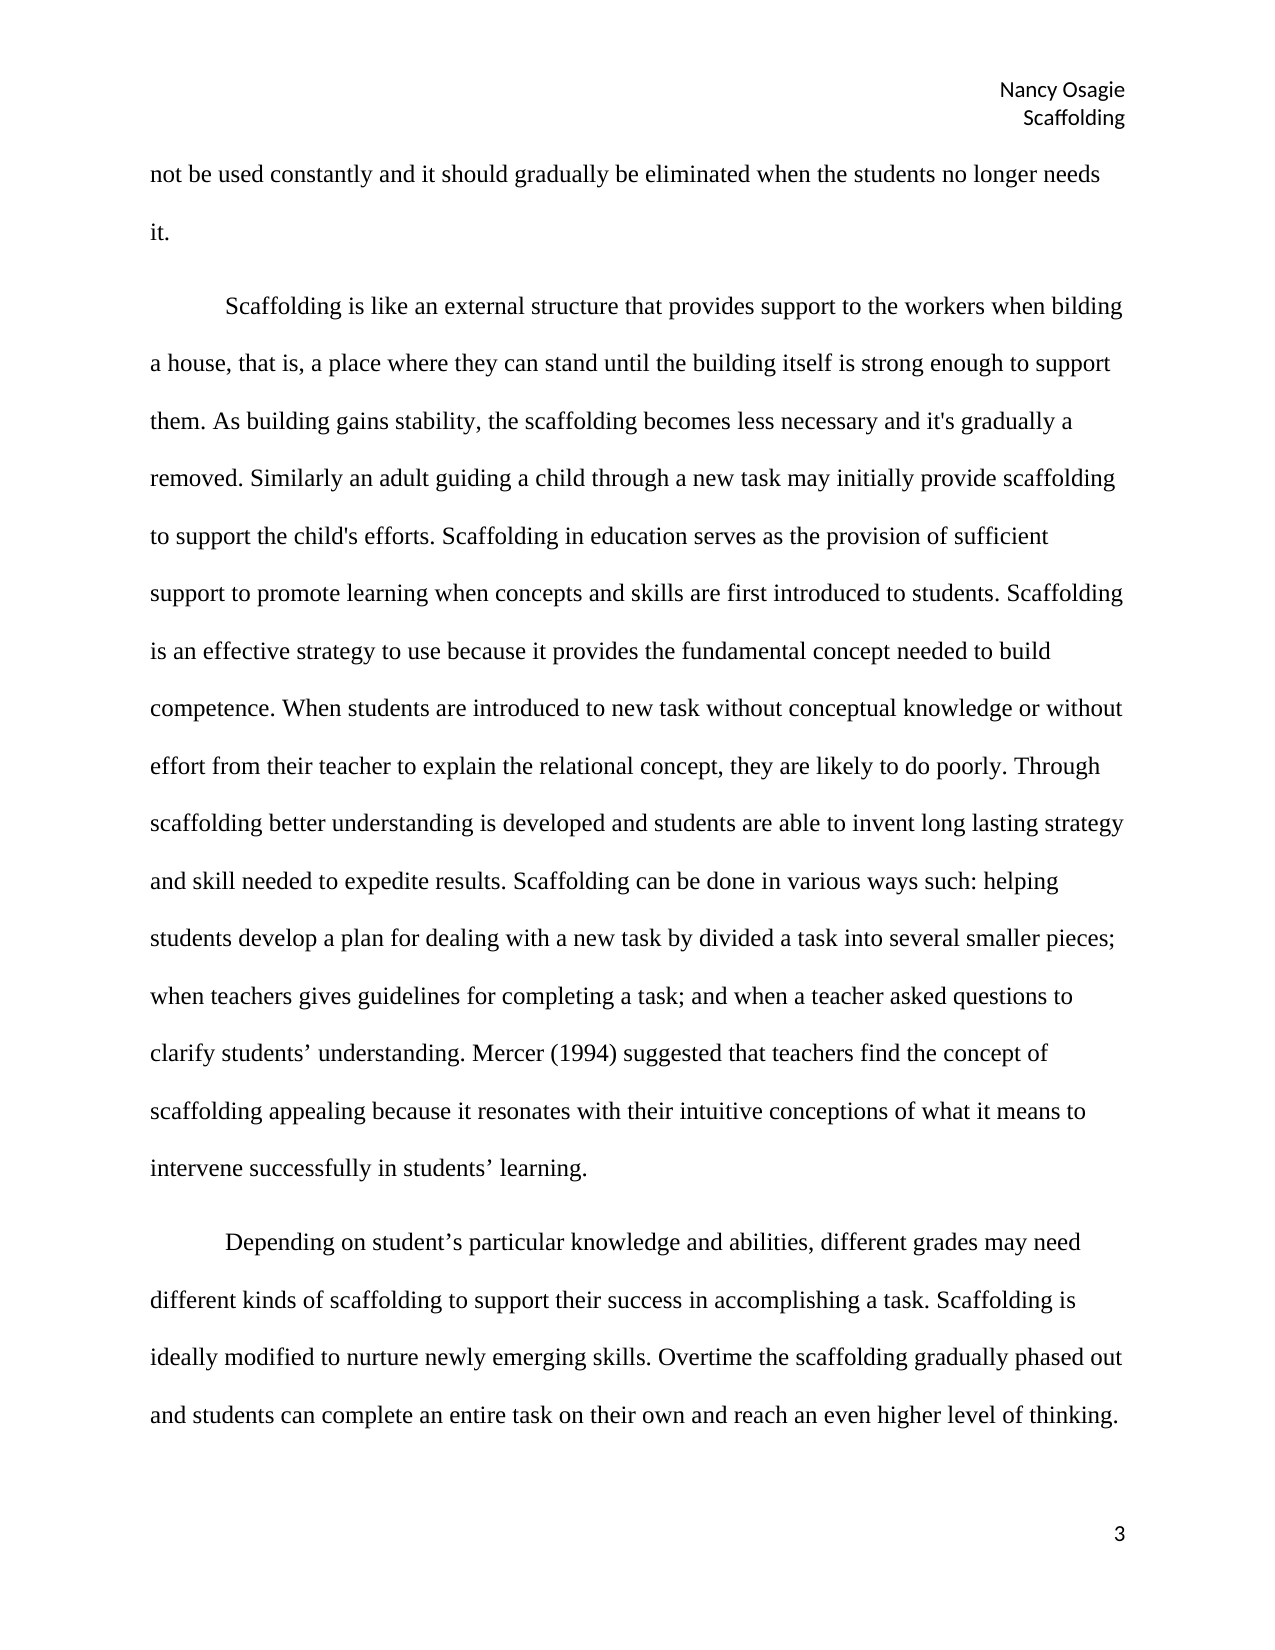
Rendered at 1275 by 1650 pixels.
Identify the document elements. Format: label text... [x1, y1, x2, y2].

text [150, 159, 1125, 245]
text Depending on student’s particular knowledge and abilities, different grades may need different kinds of scaffolding to support their success in accomplishing a task. Scaffolding is ideally modified to nurture newly emerging skills. Overtime the scaffolding gradually phased out and students can complete an entire task on their own and reach an even higher level of thinking. [150, 1227, 1125, 1429]
text Scaffolding is like an external structure that provides support to the workers when bilding a house, that is, a place where they can stand until the building itself is strong enough to support them. As building gains stability, the scaffolding becomes less necessary and it's gradually a removed. Similarly an adult guiding a child through a new task may initially provide scaffolding to support the child's efforts. Scaffolding in education serves as the provision of sufficient support to promote learning when concepts and skills are first introduced to students. Scaffolding is an effective strategy to use because it provides the fundamental concept needed to build competence. When students are introduced to new task without conceptual knowledge or without effort from their teacher to explain the relational concept, they are likely to do poorly. Through scaffolding better understanding is developed and students are able to invent long lasting strategy and skill needed to expedite results. Scaffolding can be done in various ways such: helping students develop a plan for dealing with a new task by divided a task into several smaller pieces; when teachers gives guidelines for completing a task; and when a teacher asked questions to clarify students’ understanding. Mercer (1994) suggested that teachers find the concept of scaffolding appealing because it resonates with their intuitive conceptions of what it means to intervene successfully in students’ learning. [150, 291, 1125, 1182]
